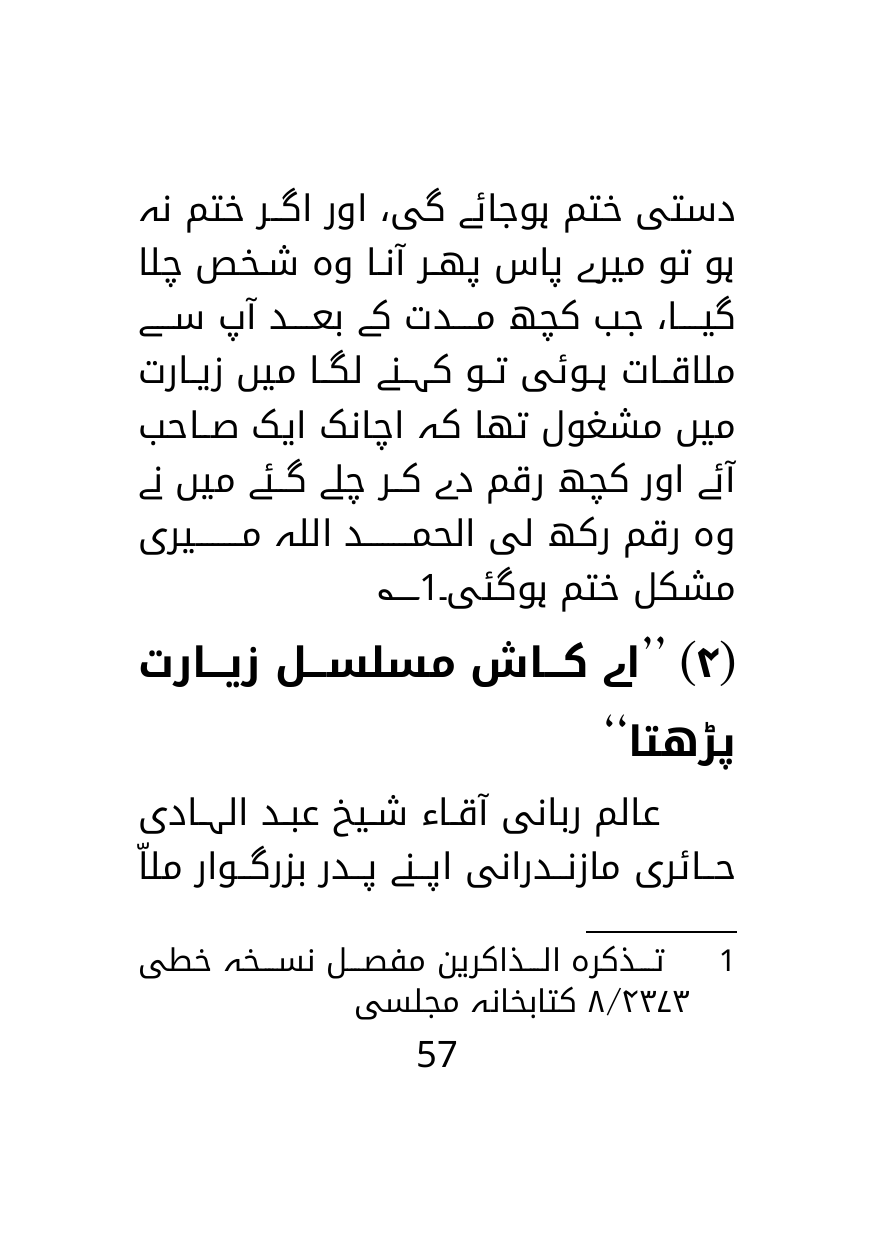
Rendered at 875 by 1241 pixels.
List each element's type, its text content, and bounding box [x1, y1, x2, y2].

text جلیل القدر عالم دین جناب شیخ عبدالجواد حائری مازندرانی فرماتے ہیں۔ ایک روز شیخ الطائف شیخ زین العابدین مازندرانی-قدس سرّہ کی خدمت میں ایک نادار شخص آیا اور اپنی معاشی تنگ دستی کی شکایت کی۔ شیخ نے کہا سید الشہداء امام حسین ﷣ کے روضۂ مبارک تک جاؤ اور زیارت عاشورہ پڑھو، تمہاری تنگ دستی ختم ہوجائے گی، اور اگر ختم نہ ہو تو میرے پاس پھر آنا وہ شخص چلا گیا، جب کچھ مدت کے بعد آپ سے ملاقات ہوئی تو کہنے لگا میں زیارت میں مشغول تھا کہ اچانک ایک صاحب آئے اور کچھ رقم دے کر چلے گئے میں نے وہ رقم رکھ لی الحمد اللہ میری مشکل ختم ہوگئی۔؎ [138, 178, 736, 611]
subtitle (۴) ’’اے کاش مسلسل زیارت پڑھتا‘‘ [138, 624, 736, 782]
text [138, 782, 736, 890]
